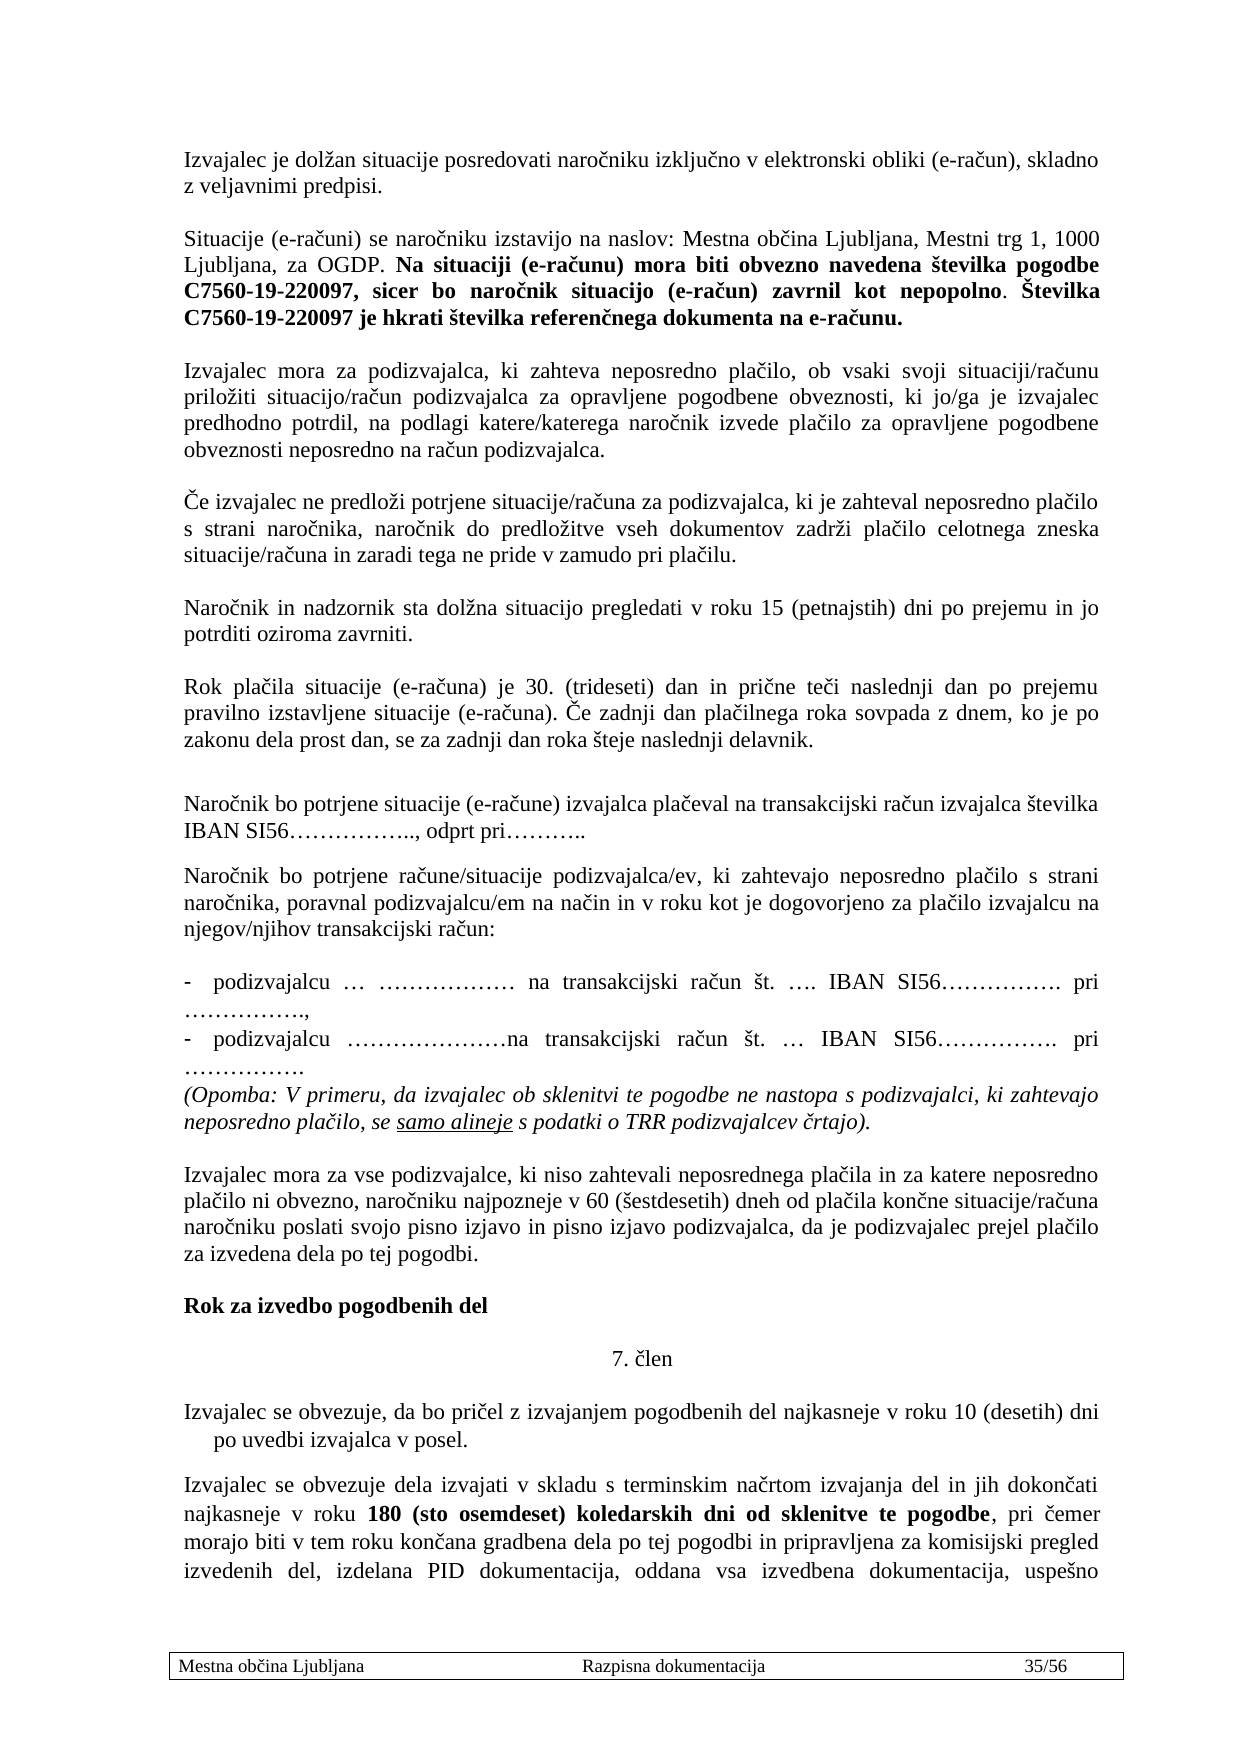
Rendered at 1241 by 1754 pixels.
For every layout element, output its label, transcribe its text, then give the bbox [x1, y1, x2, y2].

list Naročnik in nadzornik sta dolžna situacijo pregledati v roku 15 (petnajstih) dni po prejemu in jo potrditi oziroma zavrniti. [184, 594, 1100, 647]
text Če izvajalec ne predloži potrjene situacije/računa za podizvajalca, ki je zahteval neposredno plačilo s strani naročnika, naročnik do predložitve vseh dokumentov zadrži plačilo celotnega zneska situacije/računa in zaradi tega ne pride v zamudo pri plačilu. [184, 488, 1100, 567]
list Rok plačila situacije (e-računa) je 30. (trideseti) dan in prične teči naslednji dan po prejemu pravilno izstavljene situacije (e-računa). Če zadnji dan plačilnega roka sovpada z dnem, ko je po zakonu dela prost dan, se za zadnji dan roka šteje naslednji delavnik. [184, 673, 1100, 752]
text (Opomba: V primeru, da izvajalec ob sklenitvi te pogodbe ne nastopa s podizvajalci, ki zahtevajo neposredno plačilo, se samo alineje s podatki o TRR podizvajalcev črtajo). [184, 1082, 1100, 1134]
text Naročnik bo potrjene situacije (e-račune) izvajalca plačeval na transakcijski račun izvajalca številka IBAN SI56…………….., odprt pri……….. [184, 790, 1100, 843]
text Izvajalec mora za podizvajalca, ki zahteva neposredno plačilo, ob vsaki svoji situaciji/računu priložiti situacijo/račun podizvajalca za opravljene pogodbene obveznosti, ki jo/ga je izvajalec predhodno potrdil, na podlagi katere/katerega naročnik izvede plačilo za opravljene pogodbene obveznosti neposredno na račun podizvajalca. [184, 357, 1100, 462]
list podizvajalcu …………………na transakcijski račun št. … IBAN SI56……………. pri ……………. [184, 1024, 1100, 1079]
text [184, 1471, 1100, 1583]
text Izvajalec se obvezuje, da bo pričel z izvajanjem pogodbenih del najkasneje v roku 10 (desetih) dni po uvedbi izvajalca v posel. [184, 1398, 1100, 1453]
text Naročnik bo potrjene račune/situacije podizvajalca/ev, ki zahtevajo neposredno plačilo s strani naročnika, poravnal podizvajalcu/em na način in v roku kot je dogovorjeno za plačilo izvajalcu na njegov/njihov transakcijski račun: [184, 862, 1100, 941]
text 7. člen [184, 1345, 1100, 1371]
list Situacije (e-računi) se naročniku izstavijo na naslov: Mestna občina Ljubljana, Mestni trg 1, 1000 Ljubljana, za OGDP. Na situaciji (e-računu) mora biti obvezno navedena številka pogodbe C7560-19-220097, sicer bo naročnik situacijo (e-račun) zavrnil kot nepopolno. Številka C7560-19-220097 je hkrati številka referenčnega dokumenta na e-računu. [184, 225, 1100, 330]
list podizvajalcu … ……………… na transakcijski račun št. …. IBAN SI56……………. pri ……………., [184, 968, 1100, 1022]
text Izvajalec mora za vse podizvajalce, ki niso zahtevali neposrednega plačila in za katere neposredno plačilo ni obvezno, naročniku najpozneje v 60 (šestdesetih) dneh od plačila končne situacije/računa naročniku poslati svojo pisno izjavo in pisno izjavo podizvajalca, da je podizvajalec prejel plačilo za izvedena dela po tej pogodbi. [184, 1161, 1100, 1266]
text Rok za izvedbo pogodbenih del [184, 1292, 1100, 1319]
list Izvajalec je dolžan situacije posredovati naročniku izključno v elektronski obliki (e-račun), skladno z veljavnimi predpisi. [184, 146, 1100, 198]
